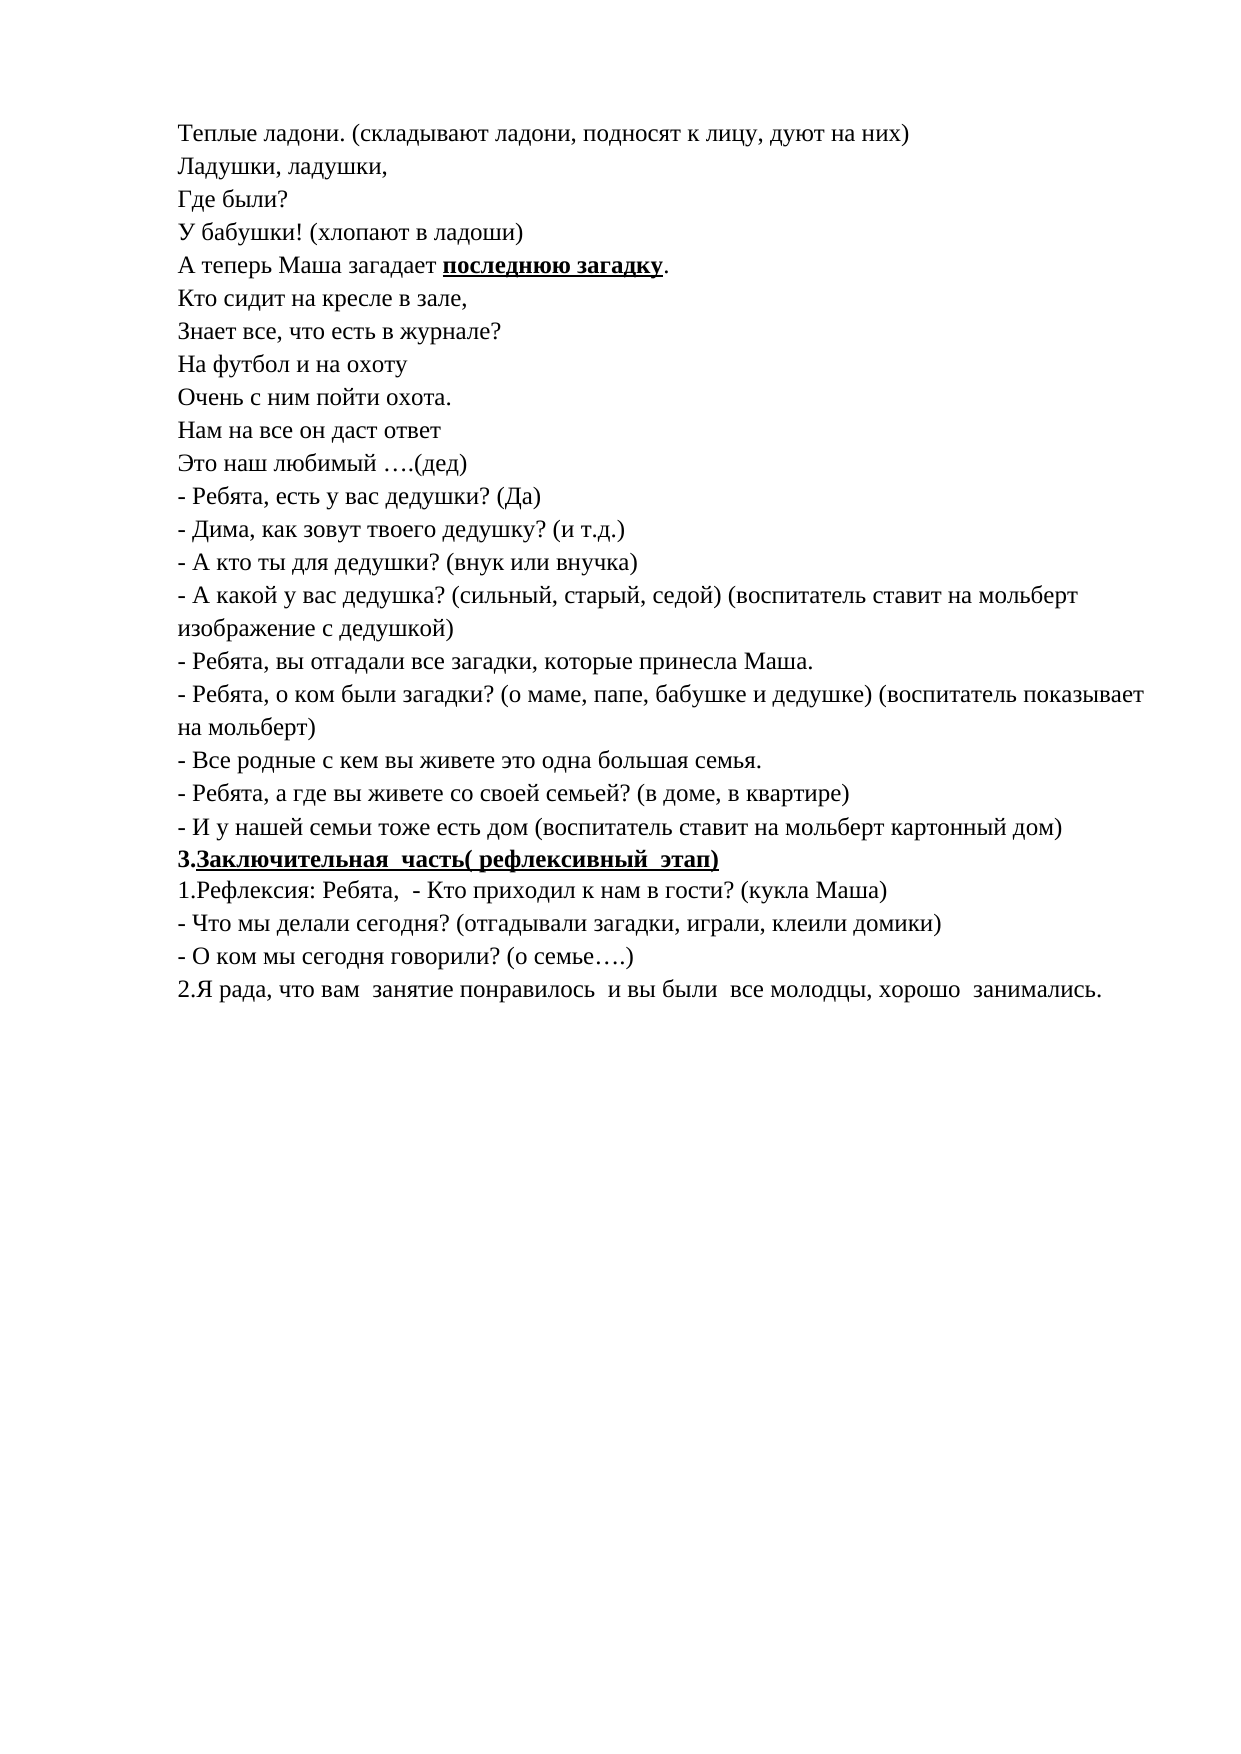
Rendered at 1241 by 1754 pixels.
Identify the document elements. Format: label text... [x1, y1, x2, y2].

text - И у нашей семьи тоже есть дом (воспитатель ставит на мольберт картонный дом) [177, 812, 1152, 840]
text 3.Заключительная часть( рефлексивный этап) [177, 844, 1152, 873]
text Знает все, что есть в журнале? [177, 316, 1152, 345]
text - Что мы делали сегодня? (отгадывали загадки, играли, клеили домики) [177, 908, 1152, 937]
text - О ком мы сегодня говорили? (о семье….) [177, 941, 1152, 970]
text Ладушки, ладушки, [177, 151, 1152, 180]
text - А кто ты для дедушки? (внук или внучка) [177, 547, 1152, 576]
text А теперь Маша загадает последнюю загадку. [177, 250, 1152, 279]
text 2.Я рада, что вам занятие понравилось и вы были все молодцы, хорошо занимались. [177, 974, 1152, 1003]
text - Дима, как зовут твоего дедушку? (и т.д.) [177, 514, 1152, 543]
text - А какой у вас дедушка? (сильный, старый, седой) (воспитатель ставит на мольберт изображение с дедушкой) [177, 580, 1152, 642]
text Теплые ладони. (складывают ладони, подносят к лицу, дуют на них) [177, 118, 1152, 147]
text - Все родные с кем вы живете это одна большая семья. [177, 746, 1152, 774]
text Где были? [177, 184, 1152, 213]
text - Ребята, есть у вас дедушки? (Да) [177, 481, 1152, 510]
text Очень с ним пойти охота. [177, 382, 1152, 411]
text Нам на все он даст ответ [177, 415, 1152, 444]
text 1.Рефлексия: Ребята, - Кто приходил к нам в гости? (кукла Маша) [177, 875, 1152, 904]
text Это наш любимый ….(дед) [177, 448, 1152, 477]
text - Ребята, вы отгадали все загадки, которые принесла Маша. [177, 646, 1152, 675]
text У бабушки! (хлопают в ладоши) [177, 217, 1152, 246]
text Кто сидит на кресле в зале, [177, 283, 1152, 312]
text На футбол и на охоту [177, 349, 1152, 378]
text - Ребята, а где вы живете со своей семьей? (в доме, в квартире) [177, 778, 1152, 807]
text - Ребята, о ком были загадки? (о маме, папе, бабушке и дедушке) (воспитатель показывает на мольберт) [177, 679, 1152, 741]
